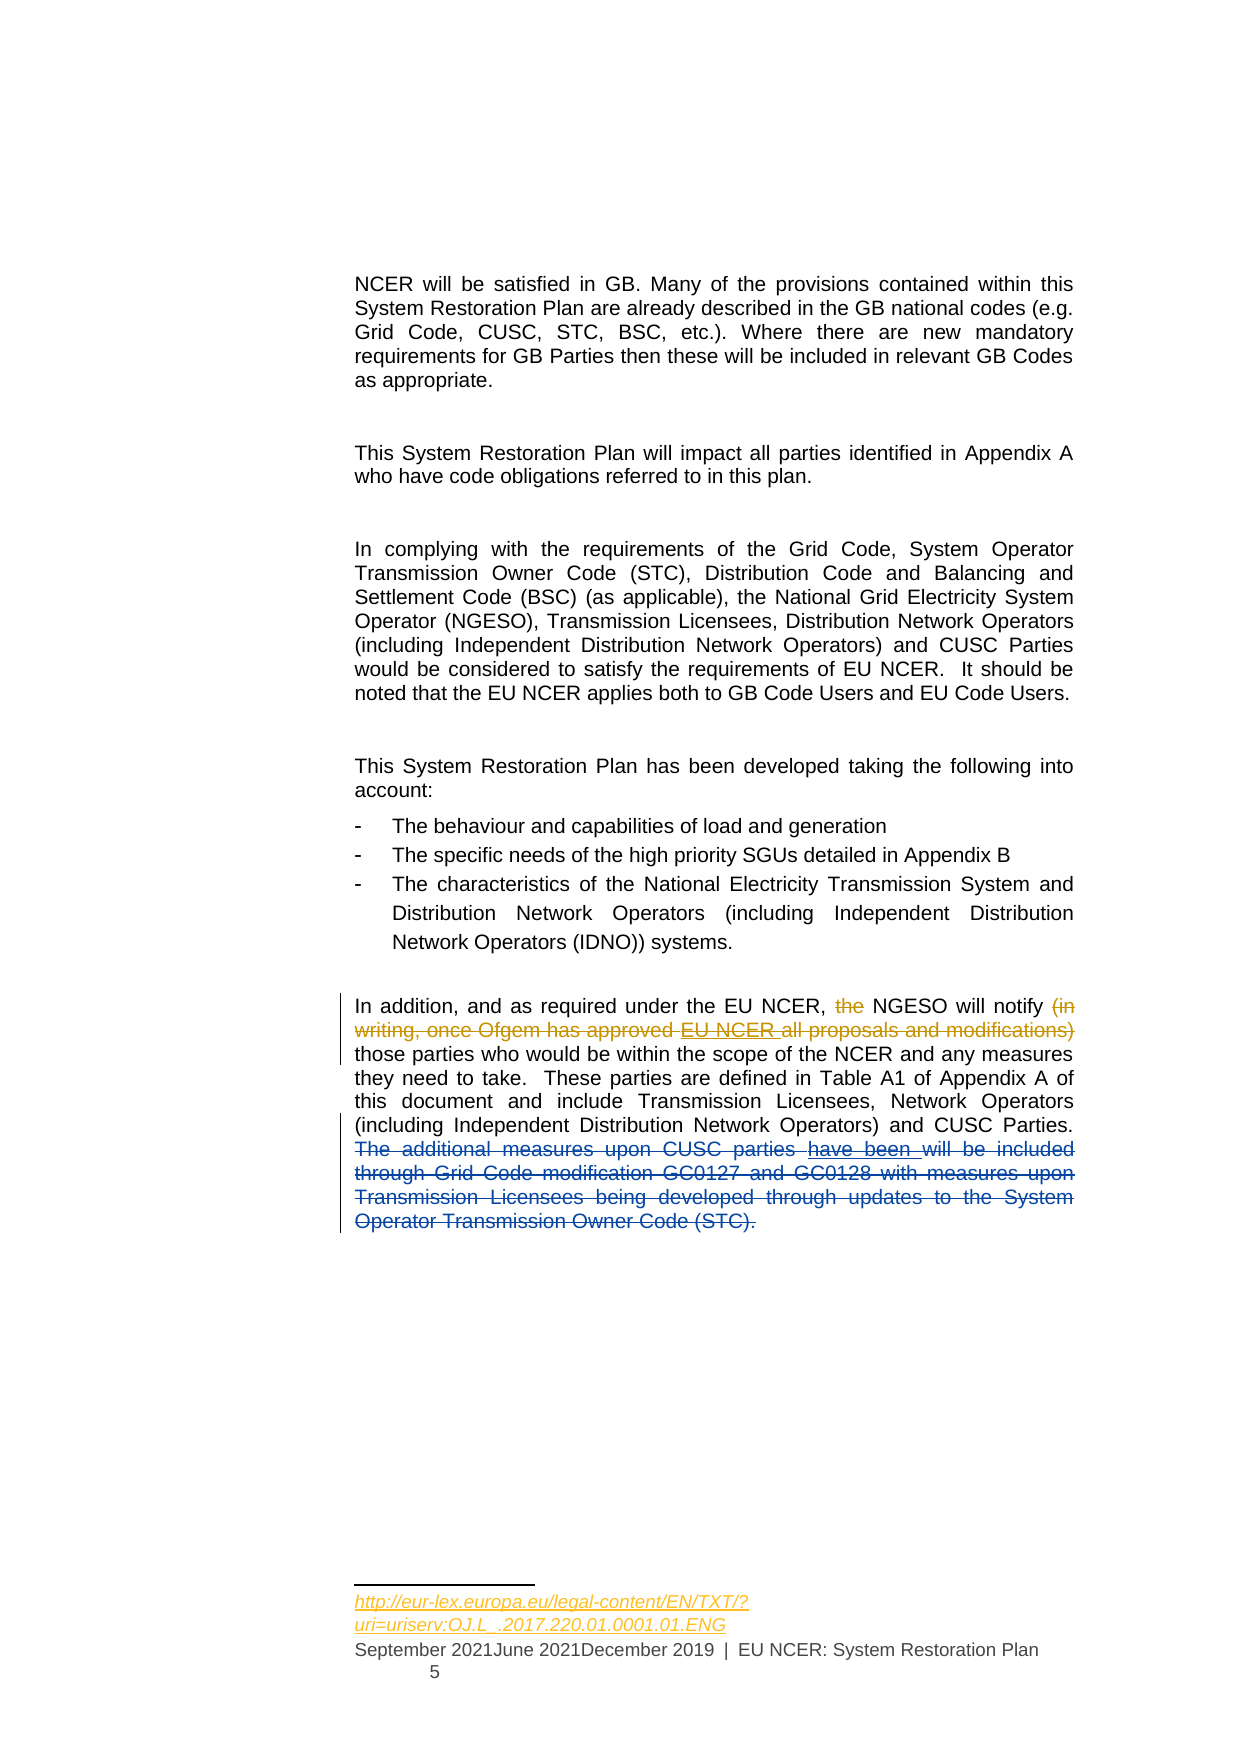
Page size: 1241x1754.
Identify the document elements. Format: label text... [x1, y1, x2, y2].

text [354, 272, 1075, 391]
text This System Restoration Plan will impact all parties identified in Appendix A who have code obligations referred to in this plan. [354, 440, 1075, 488]
list The behaviour and capabilities of load and generation [354, 814, 1075, 838]
text In addition, and as required under the EU NCER, NGESO will notify those parties who would be within the scope of the NCER and any measures they need to take. These parties are defined in Table A1 of Appendix A of this document and include Transmission Licensees, Network Operators (including Independent Distribution Network Operators) and CUSC Parties. [354, 993, 1075, 1031]
text This System Restoration Plan has been developed taking the following into account: [354, 754, 1075, 802]
text In addition, and as required under the EU NCER, NGESO will notify those parties who would be within the scope of the NCER and any measures they need to take. These parties are defined in Table A1 of Appendix A of this document and include Transmission Licensees, Network Operators (including Independent Distribution Network Operators) and CUSC Parties. [354, 1175, 1075, 1233]
text In addition, and as required under the EU NCER, NGESO will notify those parties who would be within the scope of the NCER and any measures they need to take. These parties are defined in Table A1 of Appendix A of this document and include Transmission Licensees, Network Operators (including Independent Distribution Network Operators) and CUSC Parties. [354, 1032, 1075, 1151]
list The specific needs of the high priority SGUs detailed in Appendix B [354, 843, 1075, 867]
text In complying with the requirements of the Grid Code, System Operator Transmission Owner Code (STC), Distribution Code and Balancing and Settlement Code (BSC) (as applicable), the National Grid Electricity System Operator (NGESO), Transmission Licensees, Distribution Network Operators (including Independent Distribution Network Operators) and CUSC Parties would be considered to satisfy the requirements of EU NCER. It should be noted that the EU NCER applies both to GB Code Users and EU Code Users. [354, 537, 1075, 705]
list The characteristics of the National Electricity Transmission System and Distribution Network Operators (including Independent Distribution Network Operators (IDNO)) systems. [354, 872, 1075, 954]
